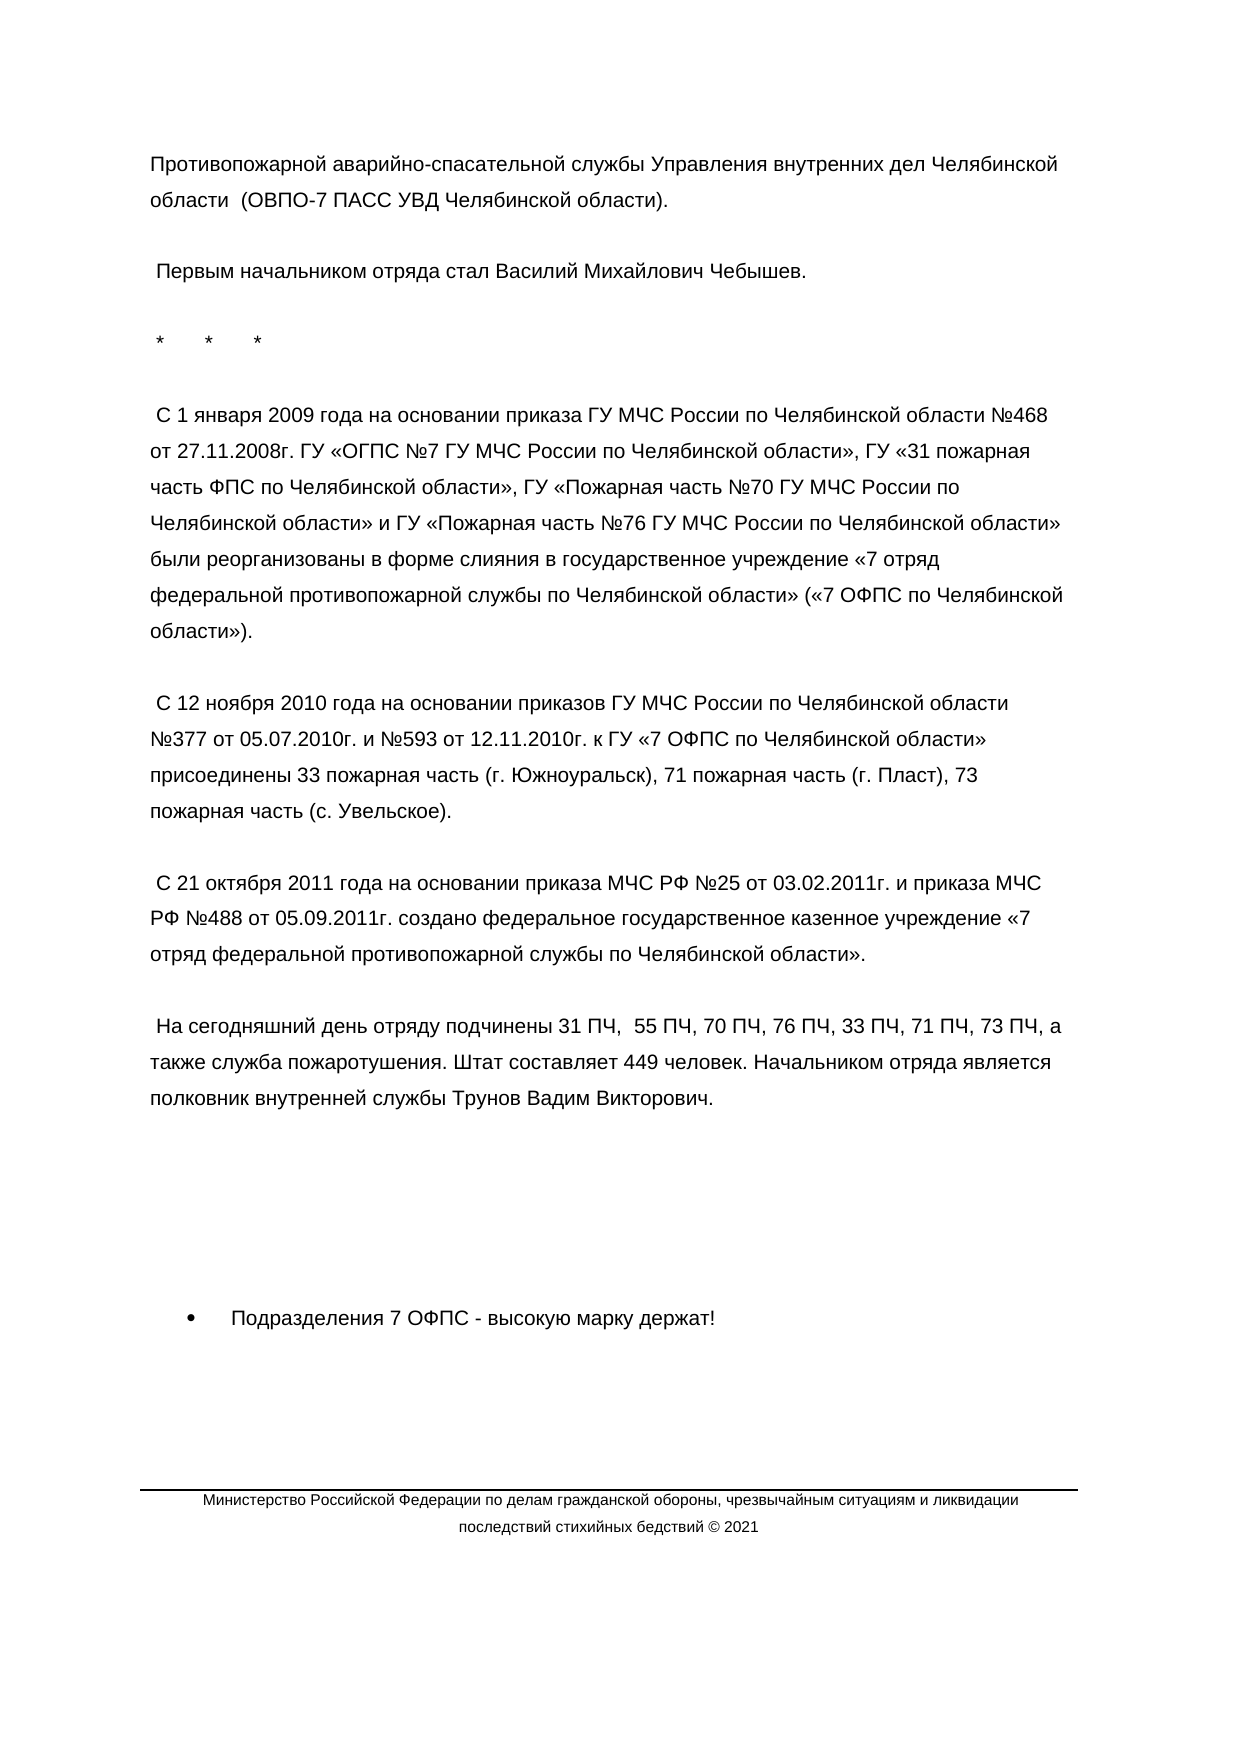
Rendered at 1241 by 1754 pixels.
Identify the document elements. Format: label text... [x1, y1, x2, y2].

table_cell Министерство Российской Федерации по делам гражданской обороны, чрезвычайным ситуациям и ликвидации последствий стихийных бедствий © 2021 [140, 1491, 1078, 1573]
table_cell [140, 152, 1078, 1183]
table_cell Подразделения 7 ОФПС - высокую марку держат! [140, 1185, 1078, 1489]
